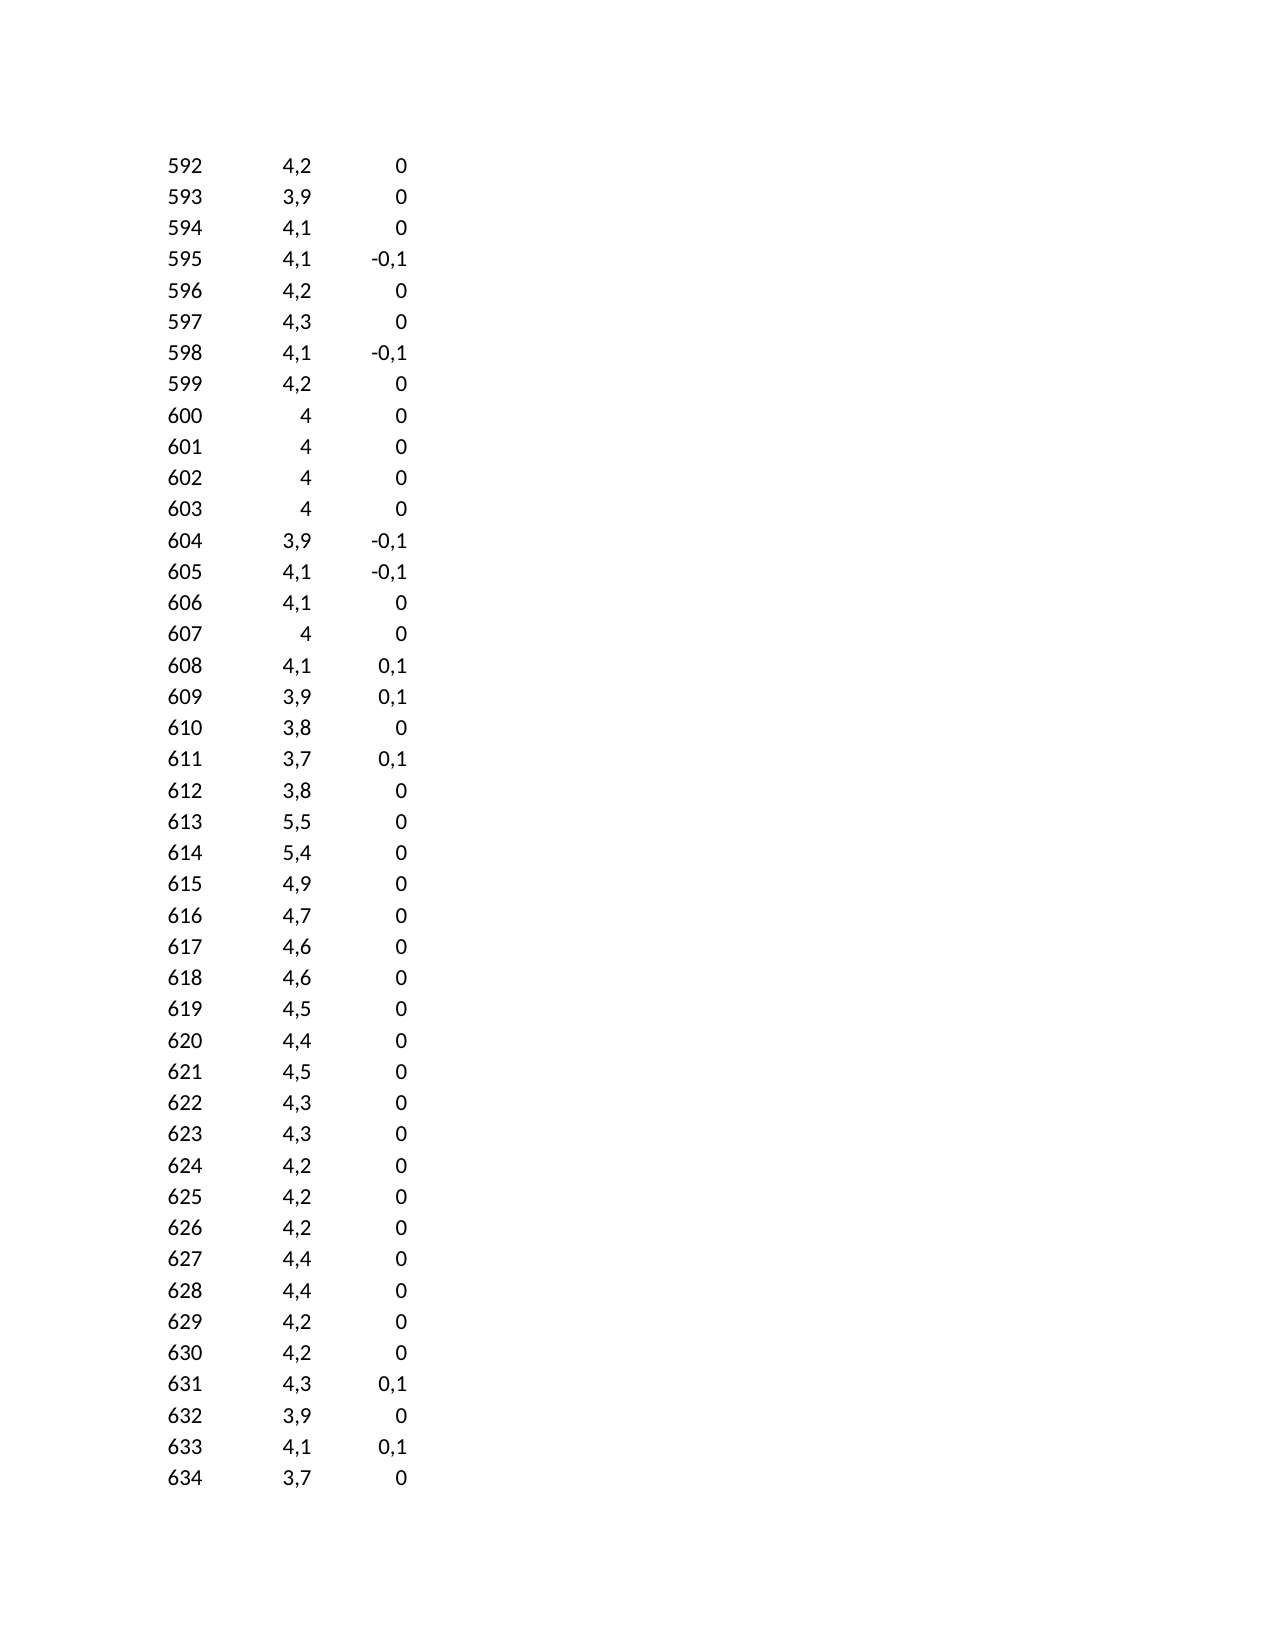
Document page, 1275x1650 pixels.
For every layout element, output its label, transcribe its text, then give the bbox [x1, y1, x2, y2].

table_cell 593 [118, 179, 213, 210]
table_cell 597 [118, 304, 213, 335]
table_cell 626 [118, 1210, 213, 1241]
table_cell 628 [118, 1273, 213, 1304]
table_cell 0,1 [323, 741, 418, 773]
table_cell 4,1 [214, 241, 323, 273]
table_cell 4,1 [214, 1429, 323, 1460]
table_cell 3,9 [214, 679, 323, 710]
table_cell 0 [323, 960, 418, 991]
table_cell 0 [323, 929, 418, 960]
table_cell 603 [118, 491, 213, 523]
table_cell 0 [323, 616, 418, 648]
table_cell 4,1 [214, 335, 323, 366]
table_cell 607 [118, 616, 213, 648]
table_cell 3,7 [214, 1460, 323, 1491]
table_cell 4,6 [214, 929, 323, 960]
table_cell 4,3 [214, 1085, 323, 1116]
table_cell 4,6 [214, 960, 323, 991]
table_cell 594 [118, 210, 213, 241]
table_cell 5,4 [214, 835, 323, 866]
table_cell 0 [323, 1148, 418, 1179]
table_cell 616 [118, 898, 213, 929]
table_cell 599 [118, 366, 213, 398]
table_cell 0 [323, 460, 418, 491]
table_cell -0,1 [323, 554, 418, 585]
table_cell 4 [214, 398, 323, 429]
table_cell 600 [118, 398, 213, 429]
table_cell 0 [323, 1210, 418, 1241]
table_cell 3,7 [214, 741, 323, 773]
table_cell 610 [118, 710, 213, 741]
table_cell 4,3 [214, 304, 323, 335]
table_cell 615 [118, 866, 213, 898]
table_cell 631 [118, 1366, 213, 1398]
table_cell 0 [323, 710, 418, 741]
table_cell 3,9 [214, 179, 323, 210]
table_cell 0 [323, 273, 418, 304]
table_cell 0 [323, 1023, 418, 1054]
table_cell 0 [323, 866, 418, 898]
table_cell 0,1 [323, 1429, 418, 1460]
table_cell 0 [323, 835, 418, 866]
table_cell 4,2 [214, 1210, 323, 1241]
table_cell 3,9 [214, 1398, 323, 1429]
table_cell 4,2 [214, 366, 323, 398]
table_cell 4,3 [214, 1366, 323, 1398]
table_cell 4 [214, 460, 323, 491]
table_cell 613 [118, 804, 213, 835]
table_cell 601 [118, 429, 213, 460]
table_cell -0,1 [323, 335, 418, 366]
table_cell 634 [118, 1460, 213, 1491]
table_cell 0 [323, 804, 418, 835]
table_cell 4,1 [214, 648, 323, 679]
table_cell 4 [214, 429, 323, 460]
table_cell 0 [323, 491, 418, 523]
table_cell 606 [118, 585, 213, 616]
table_cell 0 [323, 1398, 418, 1429]
table_cell 0 [323, 1335, 418, 1366]
table_cell 4,9 [214, 866, 323, 898]
table_cell 4,2 [214, 148, 323, 179]
table_cell 0 [323, 773, 418, 804]
table_cell 604 [118, 523, 213, 554]
table_cell 620 [118, 1023, 213, 1054]
table_cell 4,2 [214, 1304, 323, 1335]
table_cell 609 [118, 679, 213, 710]
table_cell 617 [118, 929, 213, 960]
table_cell 0 [323, 1085, 418, 1116]
table_cell 623 [118, 1116, 213, 1148]
table_cell 0,1 [323, 1366, 418, 1398]
table_cell 596 [118, 273, 213, 304]
table_cell 621 [118, 1054, 213, 1085]
table_cell 619 [118, 991, 213, 1023]
table_cell 0 [323, 398, 418, 429]
table_cell 4,4 [214, 1023, 323, 1054]
table_cell 0 [323, 1054, 418, 1085]
table_cell 4,2 [214, 1179, 323, 1210]
table_cell 4,2 [214, 1335, 323, 1366]
table_cell 602 [118, 460, 213, 491]
table_cell 0,1 [323, 648, 418, 679]
table_cell 4 [214, 616, 323, 648]
table_cell 5,5 [214, 804, 323, 835]
table_cell 4,2 [214, 1148, 323, 1179]
table_cell 3,8 [214, 710, 323, 741]
table_cell 612 [118, 773, 213, 804]
table_cell 611 [118, 741, 213, 773]
table_cell 0 [323, 1116, 418, 1148]
table_cell 592 [118, 148, 213, 179]
table_cell 0 [323, 179, 418, 210]
table_cell 624 [118, 1148, 213, 1179]
table_cell 608 [118, 648, 213, 679]
table_cell 0 [323, 210, 418, 241]
table_cell 0 [323, 304, 418, 335]
table_cell 0 [323, 1460, 418, 1491]
table_cell 4,5 [214, 991, 323, 1023]
table_cell -0,1 [323, 523, 418, 554]
table_cell 3,8 [214, 773, 323, 804]
table_cell 605 [118, 554, 213, 585]
table_cell 598 [118, 335, 213, 366]
table_cell 595 [118, 241, 213, 273]
table_cell 4,4 [214, 1241, 323, 1273]
table_cell 3,9 [214, 523, 323, 554]
table_cell 622 [118, 1085, 213, 1116]
table_cell 4,2 [214, 273, 323, 304]
table_cell 0 [323, 1179, 418, 1210]
table_cell 0 [323, 898, 418, 929]
table_cell 0 [323, 429, 418, 460]
table_cell 0 [323, 1273, 418, 1304]
table_cell 0 [323, 1304, 418, 1335]
table_cell 0 [323, 585, 418, 616]
table_cell 4,5 [214, 1054, 323, 1085]
table_cell 0 [323, 991, 418, 1023]
table_cell 4,1 [214, 554, 323, 585]
table_cell 630 [118, 1335, 213, 1366]
table_cell 629 [118, 1304, 213, 1335]
table_cell 4,1 [214, 585, 323, 616]
table_cell 0 [323, 148, 418, 179]
table_cell 4,3 [214, 1116, 323, 1148]
table_cell 4,7 [214, 898, 323, 929]
table_cell 618 [118, 960, 213, 991]
table_cell 0 [323, 366, 418, 398]
table_cell -0,1 [323, 241, 418, 273]
table_cell 4 [214, 491, 323, 523]
table_cell 4,4 [214, 1273, 323, 1304]
table_cell 0 [323, 1241, 418, 1273]
table_cell 627 [118, 1241, 213, 1273]
table_cell 4,1 [214, 210, 323, 241]
table_cell 625 [118, 1179, 213, 1210]
table_cell 632 [118, 1398, 213, 1429]
table_cell 614 [118, 835, 213, 866]
table_cell 633 [118, 1429, 213, 1460]
table_cell 0,1 [323, 679, 418, 710]
